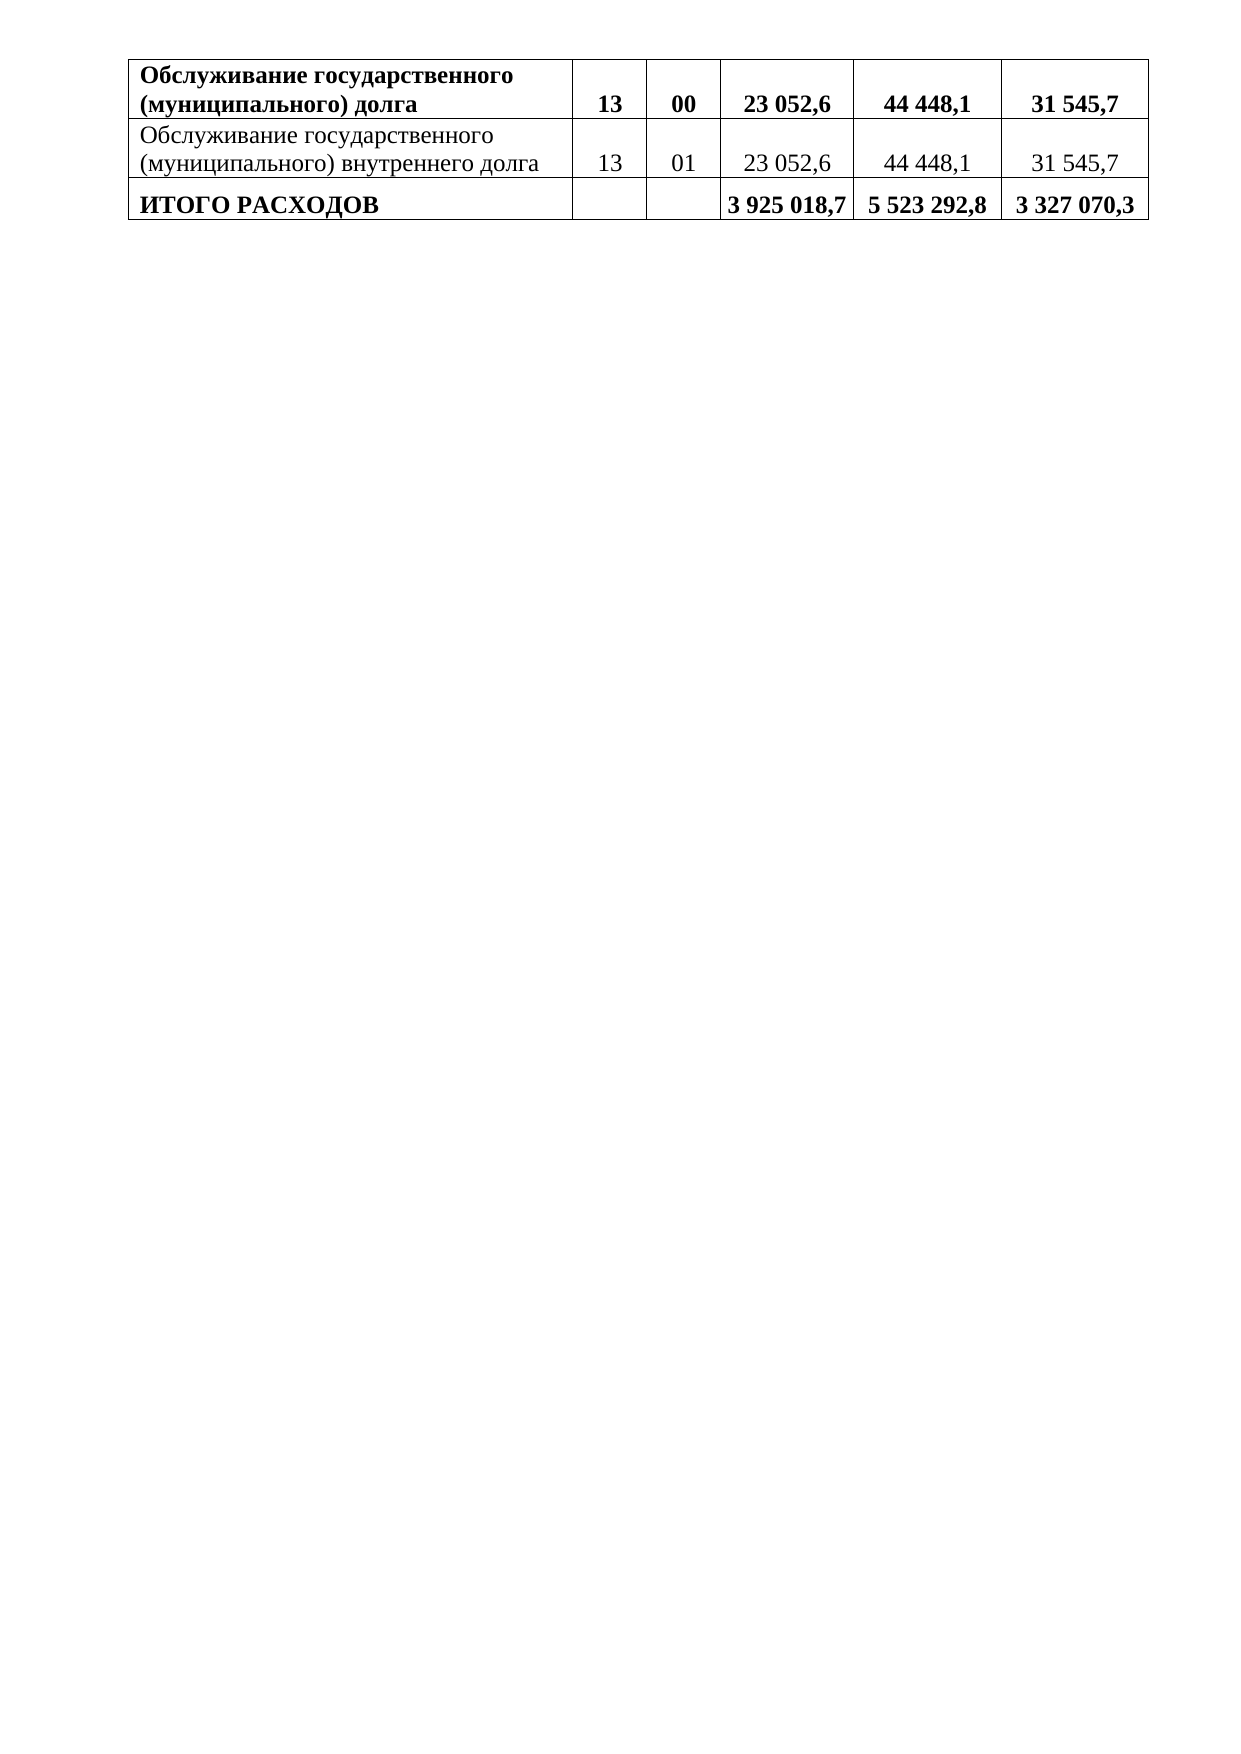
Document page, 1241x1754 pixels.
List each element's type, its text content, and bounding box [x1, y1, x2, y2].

table_cell 13 [573, 60, 646, 118]
table_cell 13 [573, 119, 646, 177]
table_cell ИТОГО РАСХОДОВ [129, 178, 572, 219]
table_cell 31 545,7 [1002, 60, 1148, 118]
table_cell 23 052,6 [721, 119, 853, 177]
table_cell [647, 178, 720, 219]
table_cell Обслуживание государственного (муниципального) долга [129, 60, 572, 118]
table_cell 5 523 292,8 [854, 178, 1001, 219]
table_cell 23 052,6 [721, 60, 853, 118]
table_cell 44 448,1 [854, 119, 1001, 177]
table_cell 01 [647, 119, 720, 177]
table_cell 31 545,7 [1002, 119, 1148, 177]
table_cell [573, 178, 646, 219]
table_cell 3 327 070,3 [1002, 178, 1148, 219]
table_cell Обслуживание государственного (муниципального) внутреннего долга [129, 119, 572, 177]
table_cell 44 448,1 [854, 60, 1001, 118]
table_cell 00 [647, 60, 720, 118]
table_cell 3 925 018,7 [721, 178, 853, 219]
